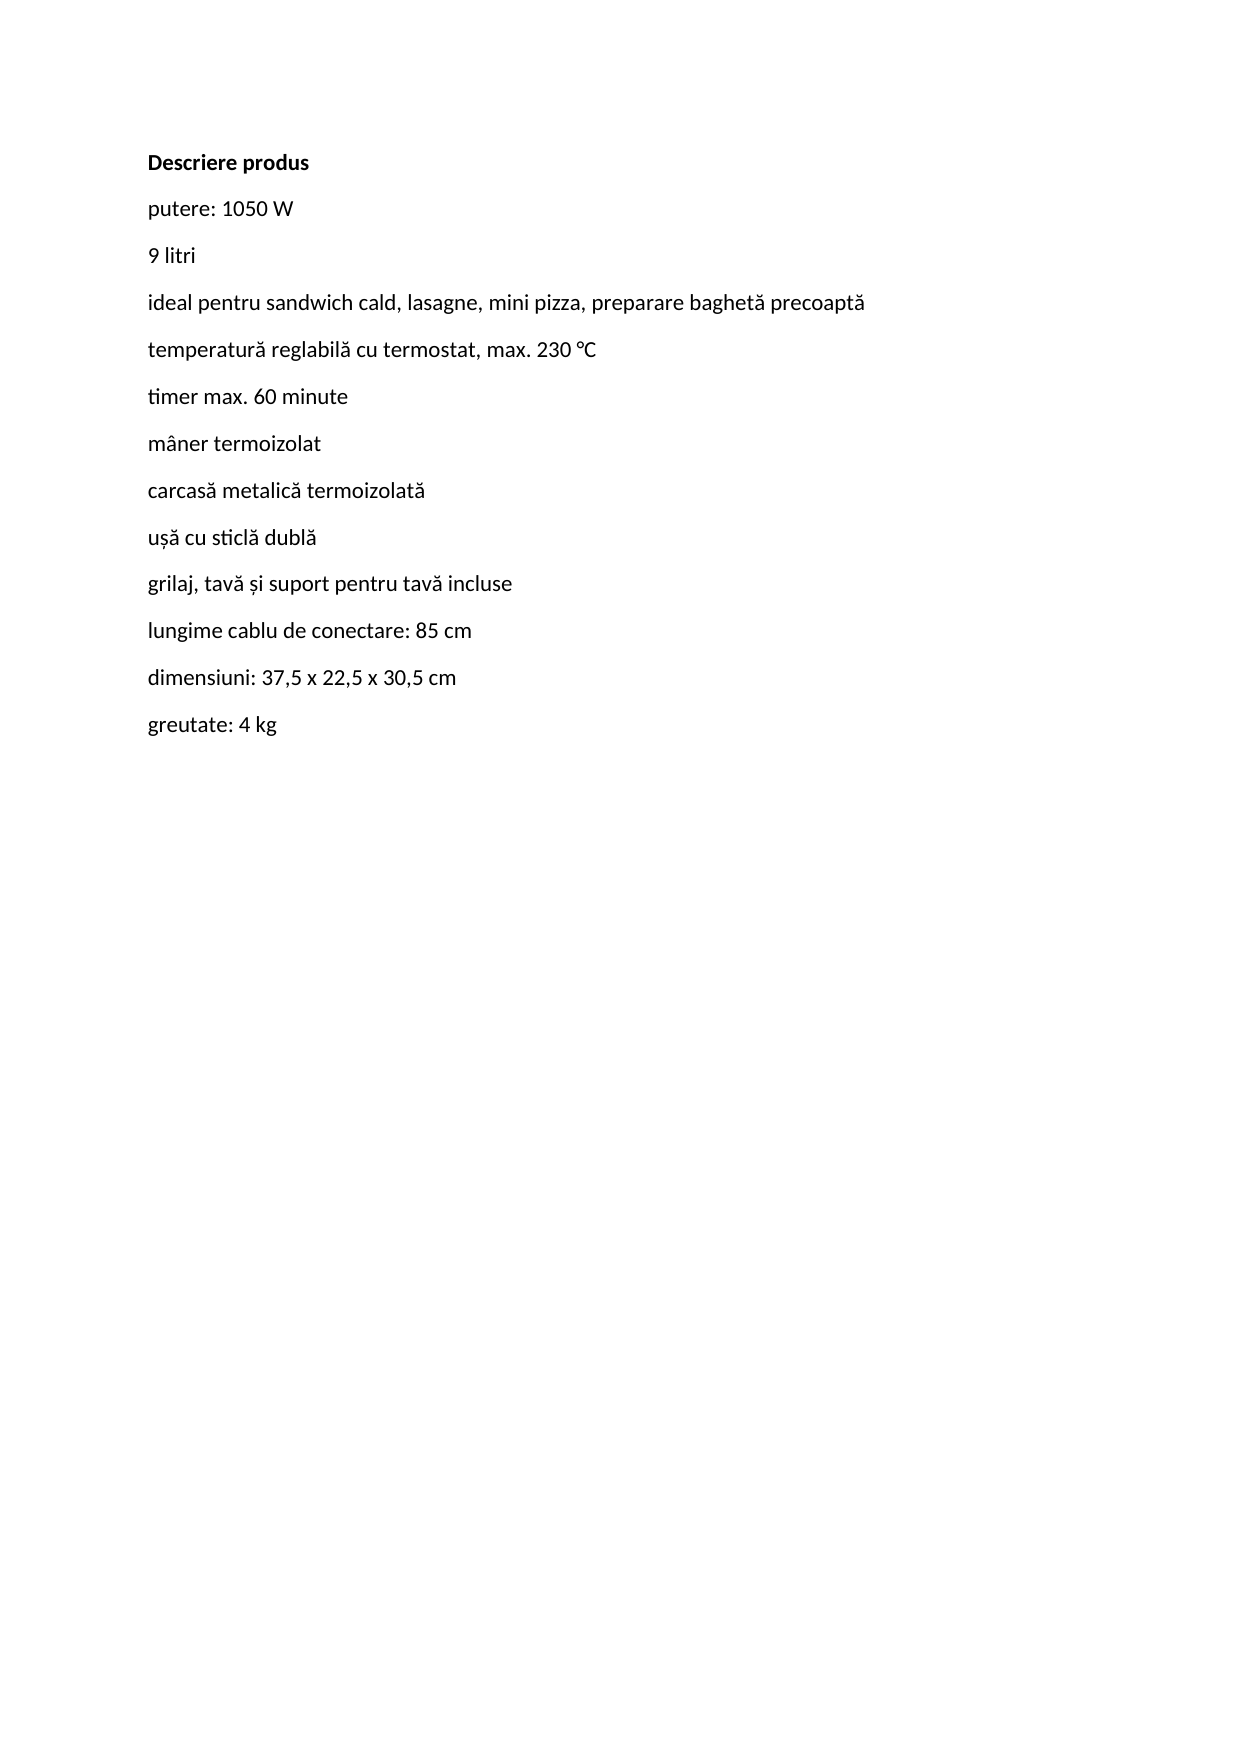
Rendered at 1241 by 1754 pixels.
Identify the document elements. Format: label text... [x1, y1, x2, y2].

text grilaj, tavă și suport pentru tavă incluse [148, 569, 1093, 597]
text ideal pentru sandwich cald, lasagne, mini pizza, preparare baghetă precoaptă [148, 288, 1093, 316]
text timer max. 60 minute [148, 382, 1093, 410]
text 9 litri [148, 241, 1093, 269]
text greutate: 4 kg [148, 710, 1093, 738]
text Descriere produs [148, 148, 1093, 176]
text lungime cablu de conectare: 85 cm [148, 616, 1093, 644]
text mâner termoizolat [148, 429, 1093, 457]
text ușă cu sticlă dublă [148, 523, 1093, 551]
text putere: 1050 W [148, 194, 1093, 222]
text dimensiuni: 37,5 x 22,5 x 30,5 cm [148, 663, 1093, 691]
text carcasă metalică termoizolată [148, 476, 1093, 504]
text temperatură reglabilă cu termostat, max. 230 °C [148, 335, 1093, 363]
